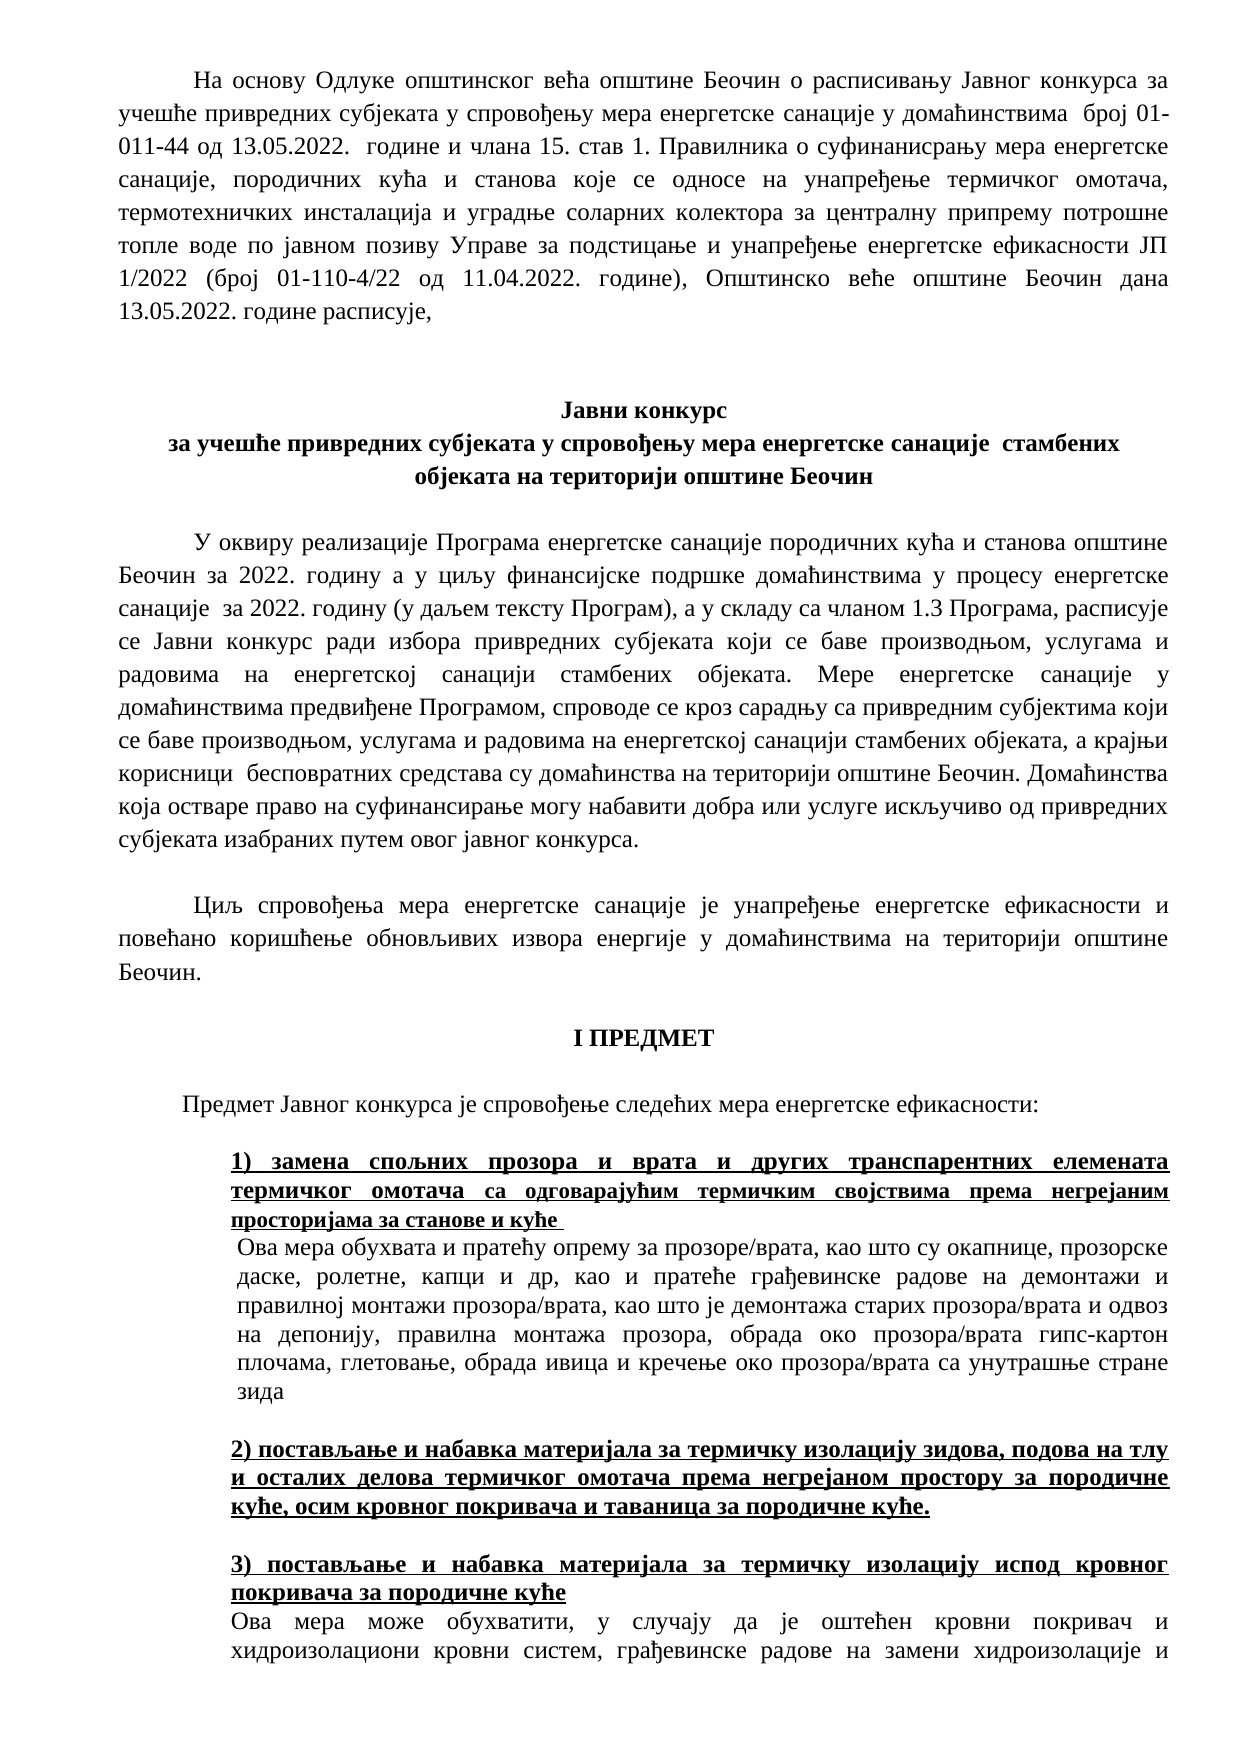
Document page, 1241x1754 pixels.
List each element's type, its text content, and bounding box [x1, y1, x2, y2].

text 3) постављање и набавка материјала за термичку изолацију испод кровног покривача за породичне куће [231, 1575, 1169, 1606]
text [231, 1606, 1169, 1664]
text 1) заменa спољних прозора и врата и других транспарентних елемената термичког омотача са одговарајућим термичким својствима према негрејаним просторијама за станове и куће [231, 1173, 1169, 1200]
text Циљ спровођења мера енергетске санације је унапређење енергетске ефикасности и повећано коришћење обновљивих извора енергије у домаћинствима на територији општине Беочин. [118, 891, 1169, 985]
text 3) постављање и набавка материјала за термичку изолацију испод кровног покривача за породичне куће [231, 1549, 1169, 1574]
text Јавни конкурс [118, 395, 1169, 424]
text 1) заменa спољних прозора и врата и других транспарентних елемената термичког омотача са одговарајућим термичким својствима према негрејаним просторијама за станове и куће [231, 1201, 1169, 1232]
text 2) постављање и набавка материјала за термичку изолацију зидова, подова на тлу и осталих делова термичког омотача према негрејаном простору за породичне куће, осим кровног покривача и таваница за породичне куће. [231, 1434, 1169, 1459]
text 1) заменa спољних прозора и врата и других транспарентних елемената термичког омотача са одговарајућим термичким својствима према негрејаним просторијама за станове и куће [231, 1146, 1169, 1171]
text 2) постављање и набавка материјала за термичку изолацију зидова, подова на тлу и осталих делова термичког омотача према негрејаном простору за породичне куће, осим кровног покривача и таваница за породичне куће. [231, 1460, 1169, 1487]
text I ПРЕДМЕТ [118, 1023, 1169, 1051]
text Ова мера обухвата и пратећу oпрему за прозоре/врата, као што су окапнице, прозорске даске, ролетне, капци и др, као и пратеће грађевинске радове на демонтажи и правилној монтажи прозора/врата, као што је демонтажа старих прозора/врата и одвоз на депонију, правилна монтажа прозора, обрада око прозорa/врата гипс-картон плочама, глетовање, обрада ивица и кречење око прозора/врата са унутрашње стране зида [237, 1232, 1169, 1405]
text На основу Одлуке општинског већа општине Беочин о расписивању Јавног конкурса за учешће привредних субјеката у спровођењу мера енергетске санације у домаћинствима број 01-011-44 од 13.05.2022. године и члана 15. став 1. Правилника о суфинанисрању мера енергетске санације, породичних кућа и станова које се односе на унапређење термичког омотача, термотехничких инсталација и уградње соларних колектора за централну припрему потрошне топле воде по јавном позиву Управе за подстицање и унапређење енергетске ефикасности ЈП 1/2022 (број 01-110-4/22 од 11.04.2022. године), Општинско веће општине Беочин дана 13.05.2022. године расписује, [118, 65, 1169, 325]
text за учешће привредних субјеката у спровођењу мера енергетске санације стамбених објеката на територији општине Беочин [118, 428, 1169, 490]
text У оквиру реализације Програма енергетске санације породичних кућа и станова општине Беочин за 2022. годину а у циљу финансијске подршке домаћинствима у процесу енергетске санације за 2022. годину (у даљем тексту Програм), а у складу са чланом 1.3 Програма, расписује се Јавни конкурс ради избора привредних субјеката који се баве производњом, услугама и радовима на енергетској санацији стамбених објеката. Мере енергетске санације у домаћинствима предвиђене Програмом, спроводе се кроз сарадњу са привредним субјектима који се баве производњом, услугама и радовима на енергетској санацији стамбених објеката, а крајњи корисници бесповратних средстава су домаћинства на територији општине Беочин. Домаћинства која остваре право на суфинансирање могу набавити добра или услуге искључиво од привредних субјеката изабраних путем овог јавног конкурса. [118, 527, 1169, 853]
text Предмет Јавног конкурса је спровођење следећих мера енергетске ефикасности: [118, 1089, 1169, 1117]
text 2) постављање и набавка материјала за термичку изолацију зидова, подова на тлу и осталих делова термичког омотача према негрејаном простору за породичне куће, осим кровног покривача и таваница за породичне куће. [231, 1489, 1169, 1520]
